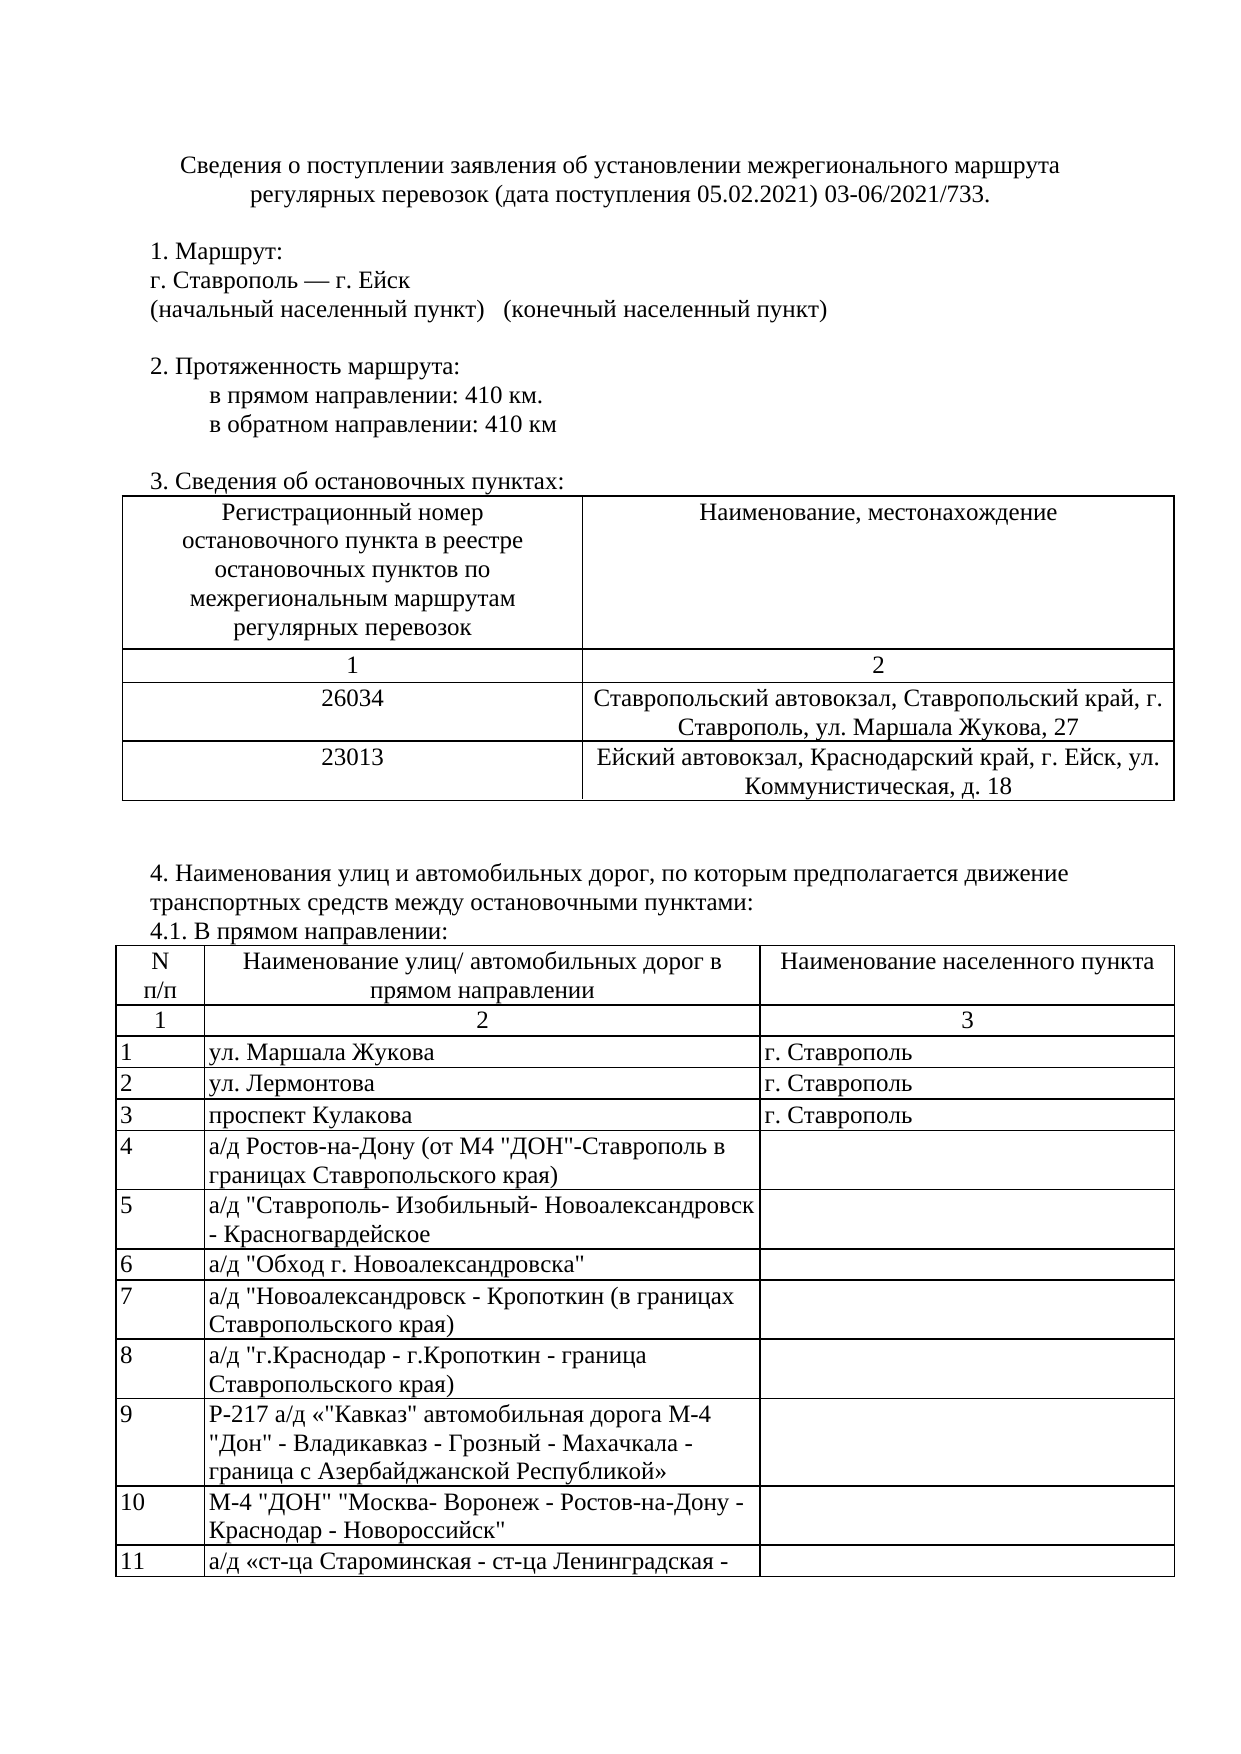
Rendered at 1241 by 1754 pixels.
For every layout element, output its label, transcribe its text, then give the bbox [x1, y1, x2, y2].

table_cell г. Ставрополь [761, 1068, 1174, 1098]
text 2. Протяженность маршрута: [150, 351, 1090, 380]
table_cell Ейский автовокзал, Краснодарский край, г. Ейск, ул. Коммунистическая, д. 18 [583, 742, 1173, 799]
table_cell 4 [117, 1131, 204, 1189]
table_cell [205, 1546, 759, 1576]
table_cell 3 [117, 1100, 204, 1130]
table_cell 7 [117, 1281, 204, 1338]
table_cell г. Ставрополь [761, 1037, 1174, 1067]
table_cell [761, 1281, 1174, 1338]
table_header Регистрационный номер остановочного пункта в реестре остановочных пунктов по межрегиональным маршрутам регулярных перевозок [123, 497, 582, 648]
table_cell а/д "Обход г. Новоалександровска" [205, 1250, 759, 1279]
table_cell а/д "г.Краснодар - г.Кропоткин - граница Ставропольского края) [205, 1340, 759, 1397]
table_header Наименование, местонахождение [583, 497, 1173, 648]
table_cell а/д Ростов-на-Дону (от М4 "ДОН"-Ставрополь в границах Ставропольского края) [205, 1131, 759, 1189]
table_cell [761, 1399, 1174, 1485]
text в прямом направлении: 410 км. [150, 380, 1090, 409]
text в обратном направлении: 410 км [150, 409, 1090, 437]
table_cell 2 [205, 1006, 759, 1035]
table_cell 2 [583, 650, 1173, 681]
text г. Ставрополь — г. Ейск [150, 265, 1090, 294]
table_cell проспект Кулакова [205, 1100, 759, 1130]
table_cell ул. Лермонтова [205, 1068, 759, 1098]
table_cell [761, 1546, 1174, 1576]
text 3. Сведения об остановочных пунктах: [150, 466, 1090, 495]
text 4. Наименования улиц и автомобильных дорог, по которым предполагается движение транспортных средств между остановочными пунктами: [150, 858, 1090, 916]
table_cell 1 [117, 1006, 204, 1035]
table_header Наименование улиц/ автомобильных дорог в прямом направлении [205, 946, 759, 1004]
table_cell [761, 1250, 1174, 1279]
table_cell г. Ставрополь [761, 1100, 1174, 1130]
table_cell Р-217 а/д «"Кавказ" автомобильная дорога М-4 "Дон" - Владикавказ - Грозный - Махачкала - граница с Азербайджанской Республикой» [205, 1399, 759, 1485]
table_cell [761, 1131, 1174, 1189]
table_cell [761, 1190, 1174, 1248]
table_cell 26034 [123, 683, 582, 740]
text Сведения о поступлении заявления об установлении межрегионального маршрута регулярных перевозок (дата поступления 05.02.2021) 03-06/2021/733. [150, 150, 1090, 207]
table_cell Ставропольский автовокзал, Ставропольский край, г. Ставрополь, ул. Маршала Жукова, 27 [583, 683, 1173, 740]
table_cell а/д "Ставрополь- Изобильный- Новоалександровск - Красногвардейское [205, 1190, 759, 1248]
table_cell 23013 [123, 742, 582, 799]
text 1. Маршрут: [150, 236, 1090, 265]
table_cell 1 [117, 1037, 204, 1067]
table_cell 3 [761, 1006, 1174, 1035]
table_cell 2 [117, 1068, 204, 1098]
table_cell [761, 1340, 1174, 1397]
table_header Наименование населенного пункта [761, 946, 1174, 1004]
table_cell 9 [117, 1399, 204, 1485]
table_cell а/д "Новоалександровск - Кропоткин (в границах Ставропольского края) [205, 1281, 759, 1338]
table_header N п/п [117, 946, 204, 1004]
table_cell 5 [117, 1190, 204, 1248]
table_cell 11 [117, 1546, 204, 1576]
text (начальный населенный пункт) (конечный населенный пункт) [150, 294, 1090, 322]
table_cell [761, 1487, 1174, 1544]
table_cell 8 [117, 1340, 204, 1397]
table_cell ул. Маршала Жукова [205, 1037, 759, 1067]
table_cell 1 [123, 650, 582, 681]
table_cell М-4 "ДОН" "Москва- Воронеж - Ростов-на-Дону - Краснодар - Новороссийск" [205, 1487, 759, 1544]
table_cell 6 [117, 1250, 204, 1279]
table_cell 10 [117, 1487, 204, 1544]
text 4.1. В прямом направлении: [150, 916, 1090, 945]
